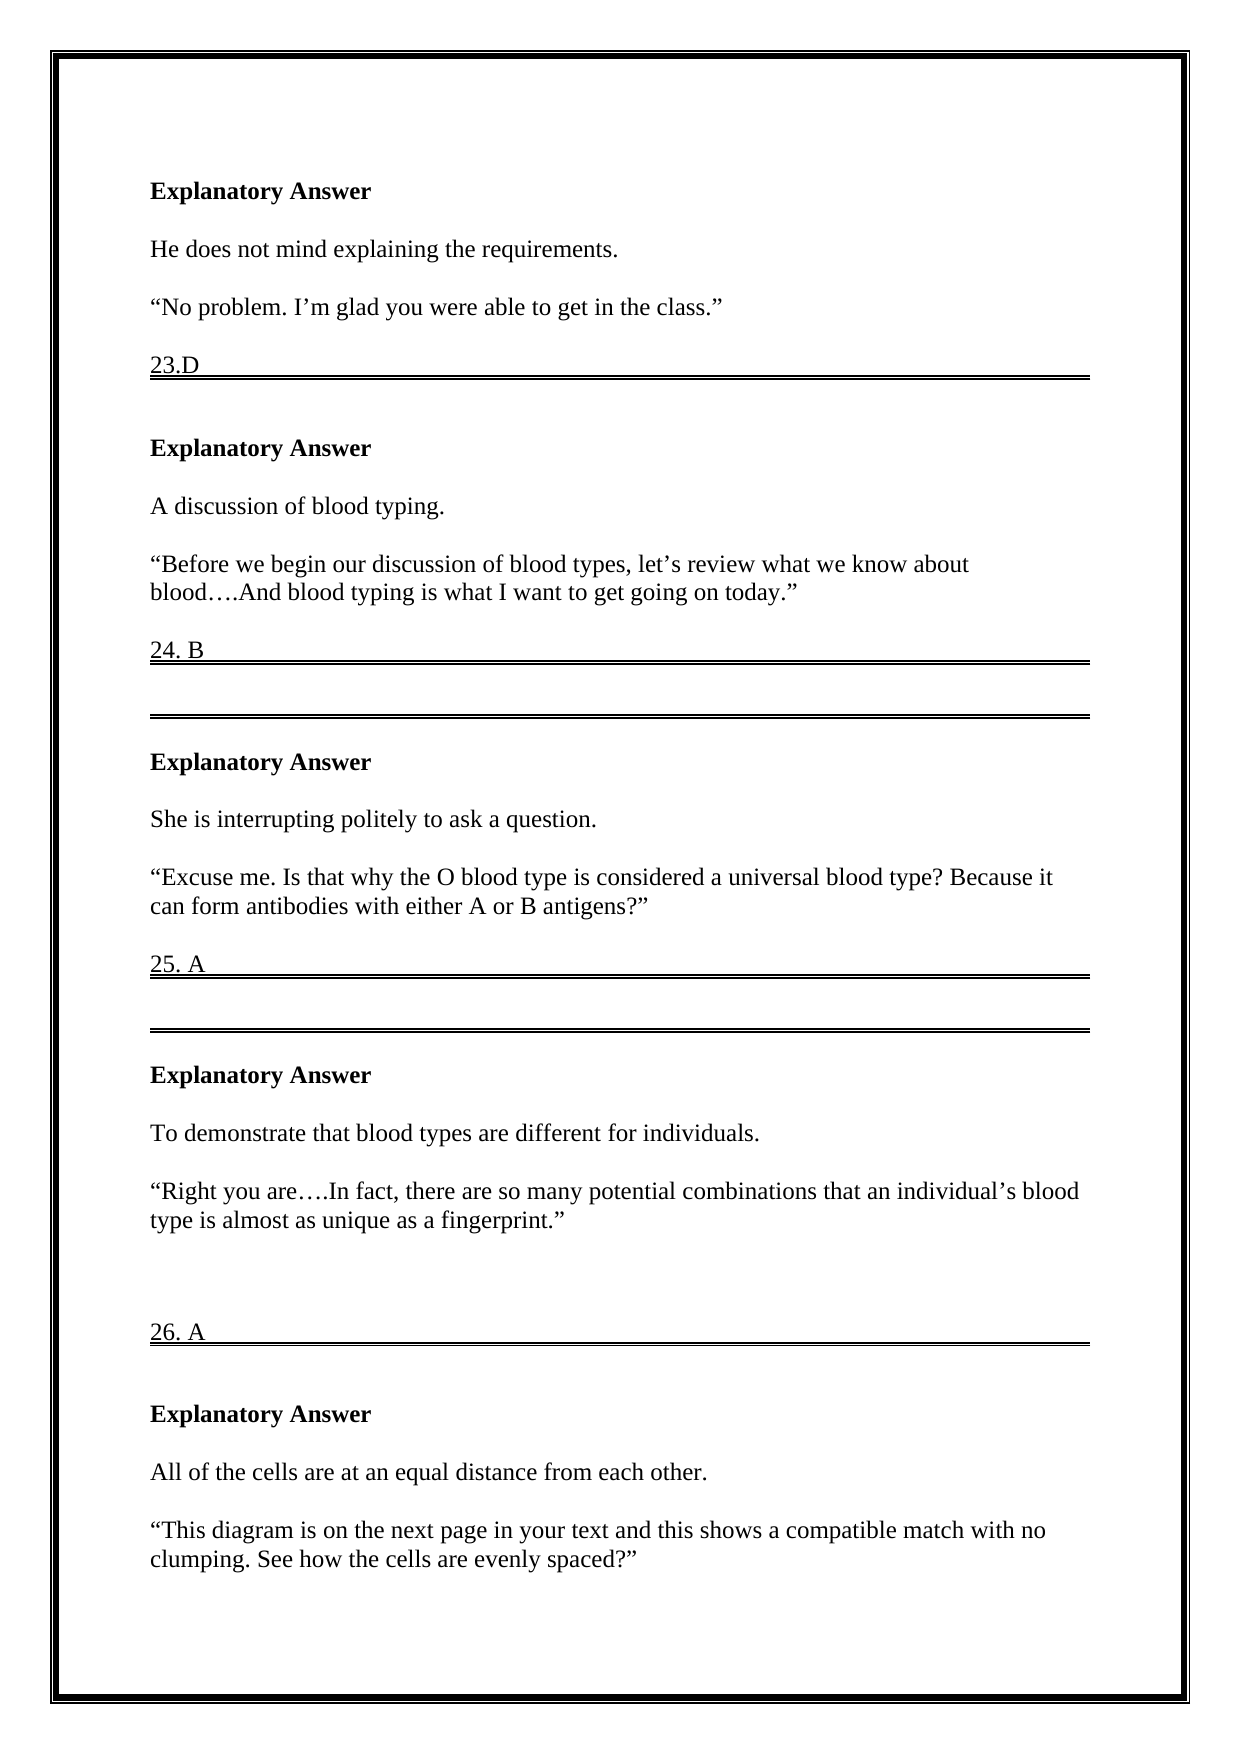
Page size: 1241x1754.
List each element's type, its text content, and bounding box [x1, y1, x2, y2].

text Explanatory Answer [150, 433, 1090, 462]
text “Right you are….In fact, there are so many potential combinations that an individual’s blood type is almost as unique as a fingerprint.” [150, 1176, 1090, 1234]
text 24. B [150, 635, 1090, 660]
text Explanatory Answer [150, 1061, 1090, 1089]
text Explanatory Answer [150, 747, 1090, 775]
text He does not mind explaining the requirements. [150, 234, 1090, 263]
text “No problem. I’m glad you were able to get in the class.” [150, 292, 1090, 321]
text “This diagram is on the next page in your text and this shows a compatible match with no clumping. See how the cells are evenly spaced?” [150, 1515, 1090, 1573]
text To demonstrate that blood types are different for individuals. [150, 1118, 1090, 1147]
text She is interrupting politely to ask a question. [150, 804, 1090, 833]
text Explanatory Answer [150, 1399, 1090, 1428]
text 25. A [150, 949, 1090, 974]
text 23.D [150, 350, 1090, 375]
text “Before we begin our discussion of blood types, let’s review what we know about blood….And blood typing is what I want to get going on today.” [150, 549, 1090, 606]
text All of the cells are at an equal distance from each other. [150, 1457, 1090, 1486]
text “Excuse me. Is that why the O blood type is considered a universal blood type? Because it can form antibodies with either A or B antigens?” [150, 862, 1090, 920]
text Explanatory Answer [150, 176, 1090, 205]
text 26. A [150, 1317, 1090, 1342]
text A discussion of blood typing. [150, 491, 1090, 519]
